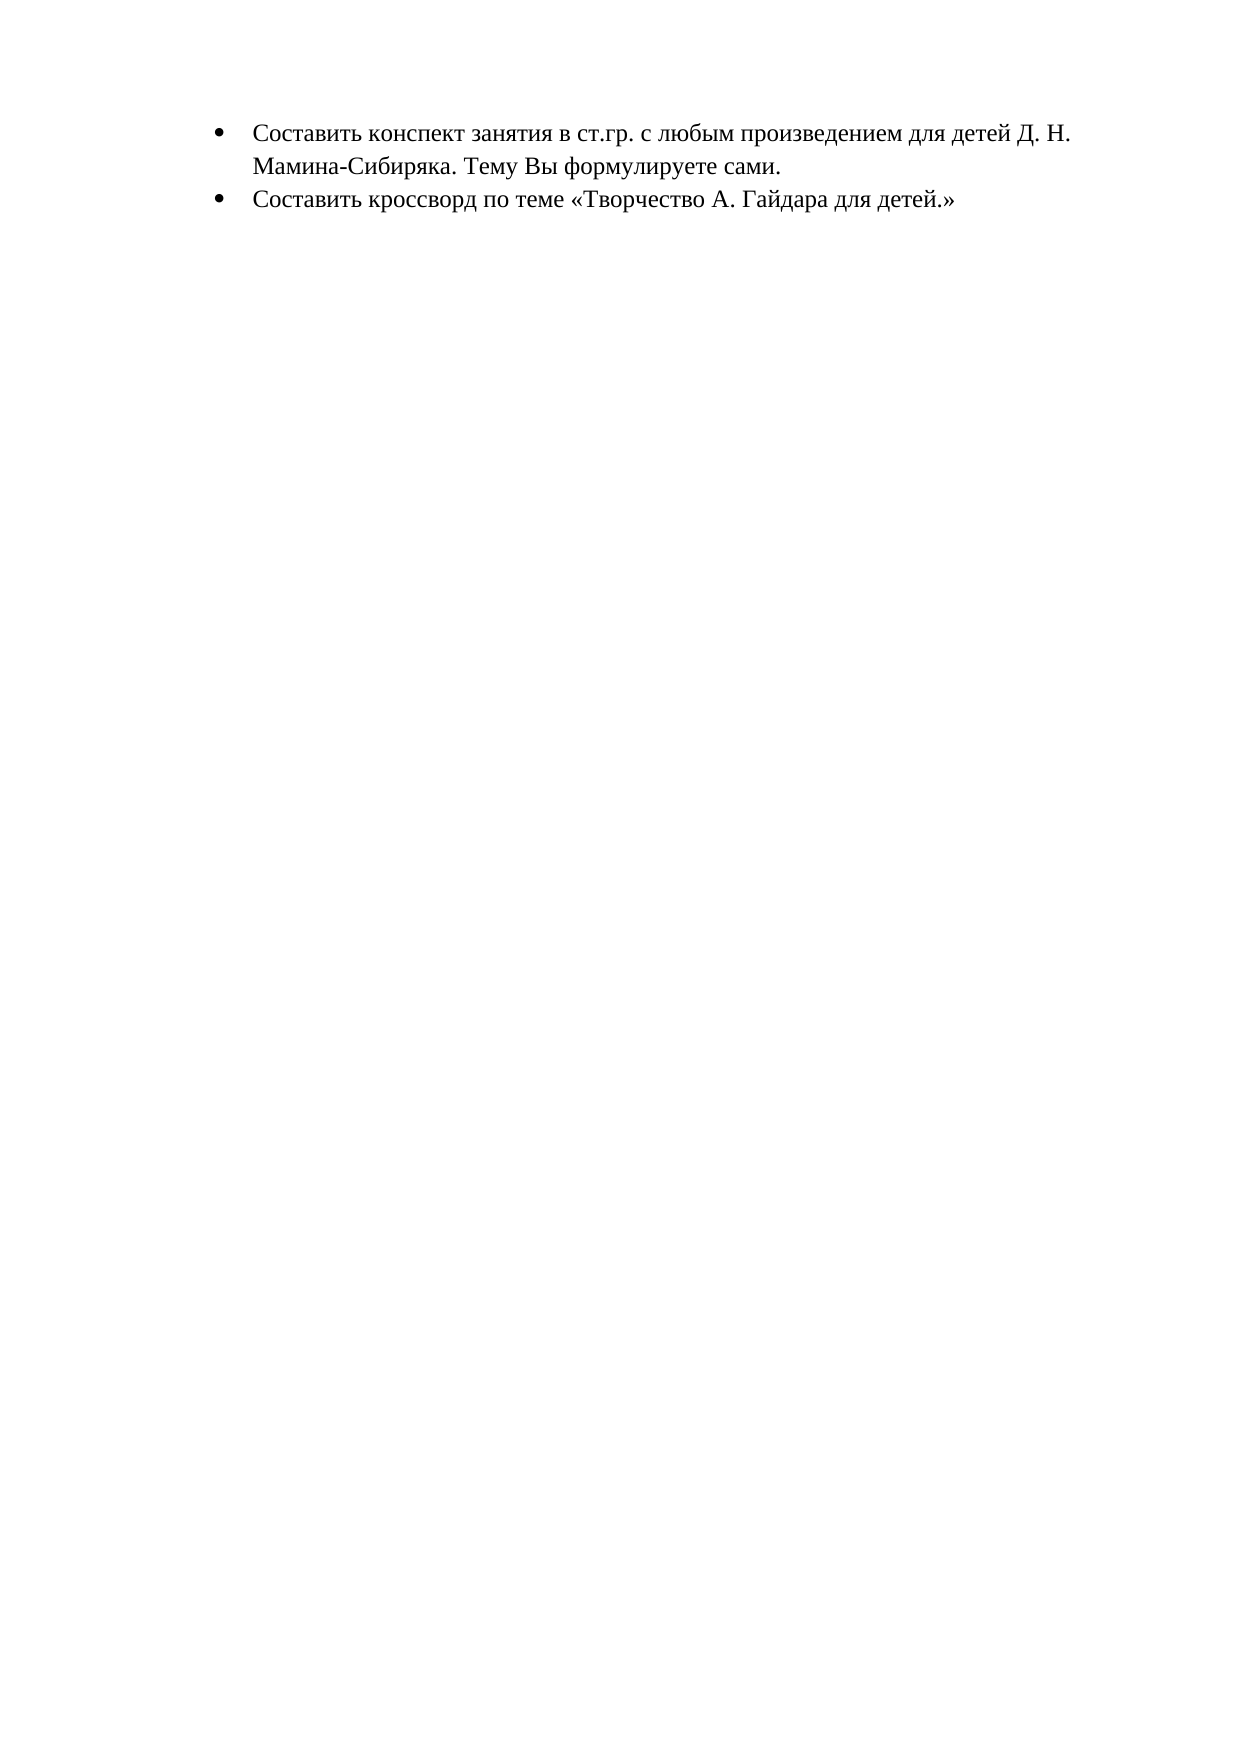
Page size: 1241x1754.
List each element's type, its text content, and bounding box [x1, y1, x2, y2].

list Составить конспект занятия в ст.гр. с любым произведением для детей Д. Н. Мамина-Сибиряка. Тему Вы формулируете сами. [215, 118, 1152, 180]
list Составить кроссворд по теме «Творчество А. Гайдара для детей.» [215, 184, 1152, 213]
